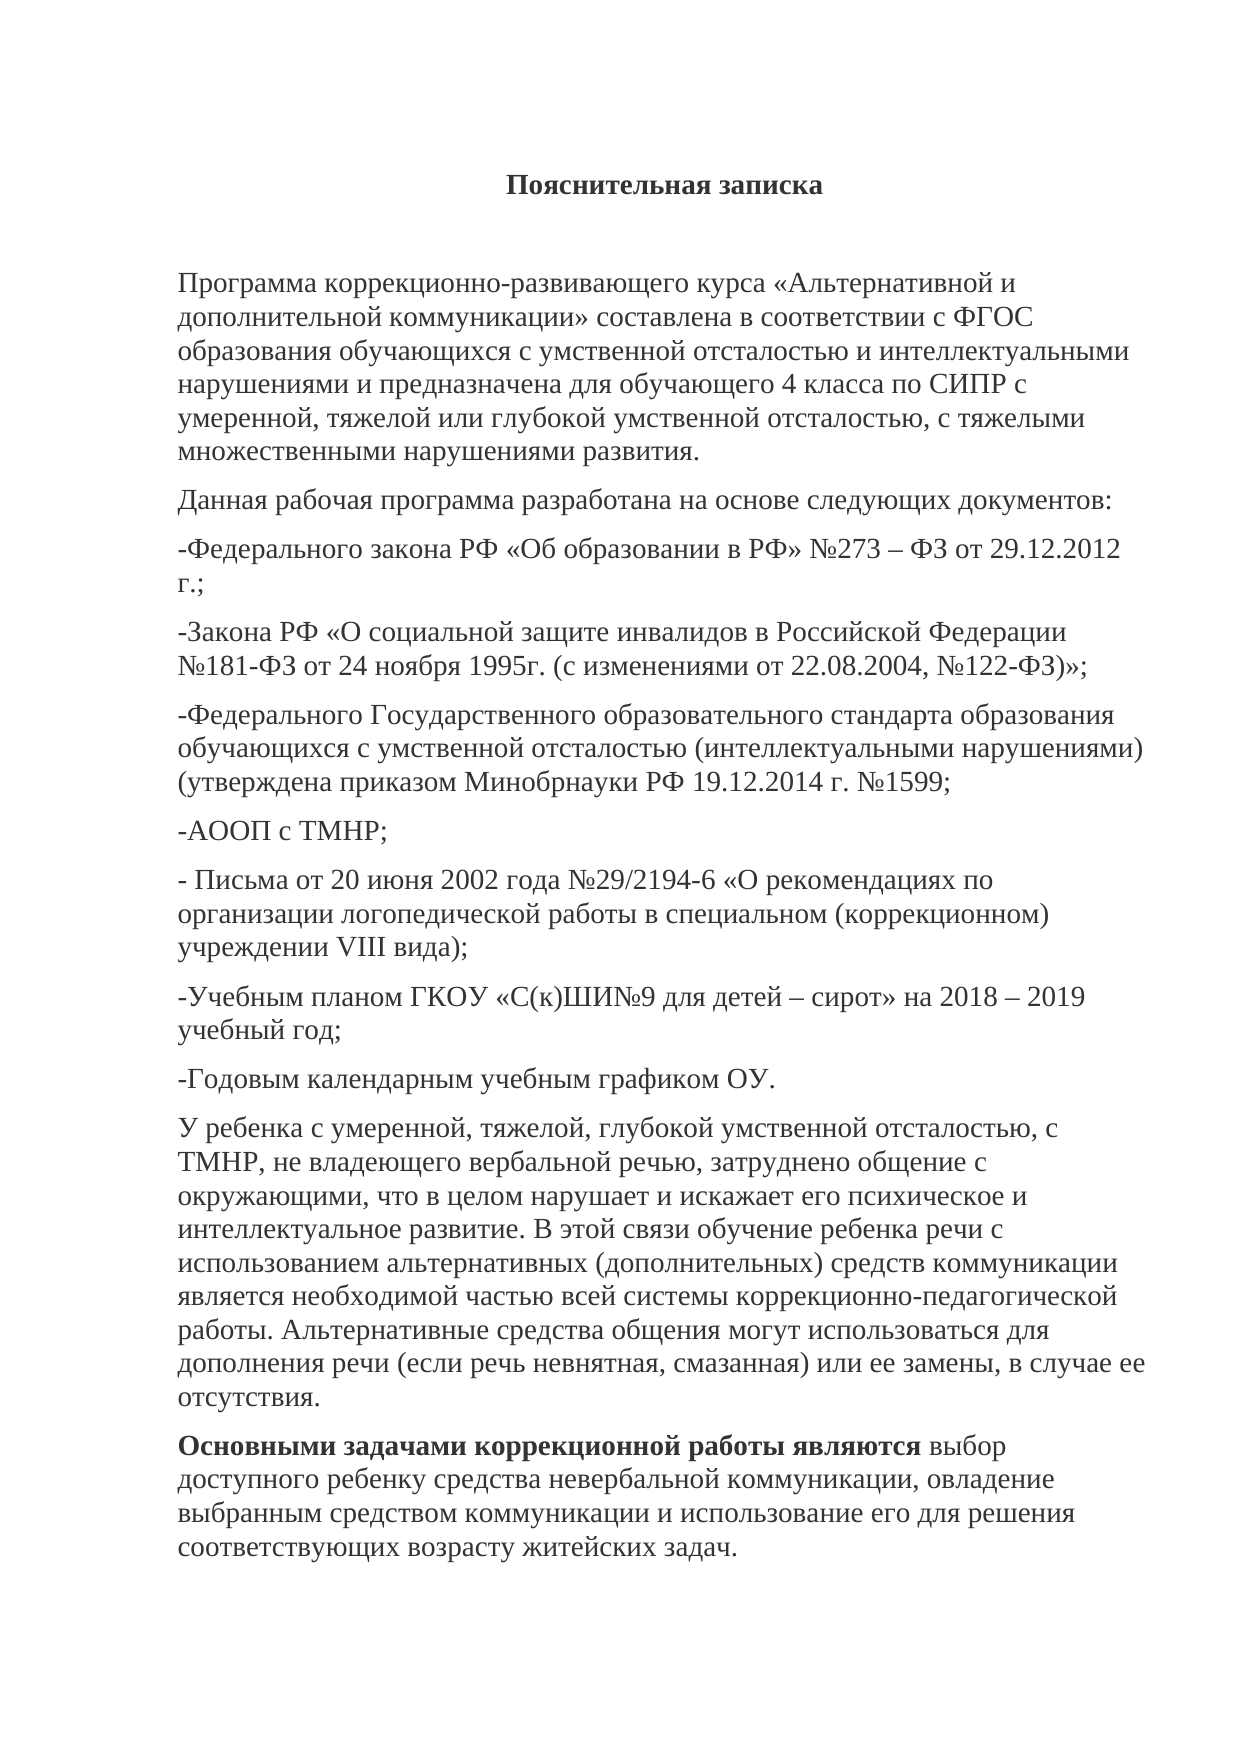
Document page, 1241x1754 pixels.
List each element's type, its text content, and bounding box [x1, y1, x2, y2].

text -Федерального Государственного образовательного стандарта образования обучающихся с умственной отсталостью (интеллектуальными нарушениями) (утверждена приказом Минобрнауки РФ 19.12.2014 г. №1599; [177, 697, 1152, 798]
text -Федерального закона РФ «Об образовании в РФ» №273 – ФЗ от 29.12.2012 г.; [177, 532, 1152, 599]
text У ребенка с умеренной, тяжелой, глубокой умственной отсталостью, с ТМНР, не владеющего вербальной речью, затруднено общение с окружающими, что в целом нарушает и искажает его психическое и интеллектуальное развитие. В этой связи обучение ребенка речи с использованием альтернативных (дополнительных) средств коммуникации является необходимой частью всей системы коррекционно-педагогической работы. Альтернативные средства общения могут использоваться для дополнения речи (если речь невнятная, смазанная) или ее замены, в случае ее отсутствия. [177, 1111, 1152, 1412]
text Данная рабочая программа разработана на основе следующих документов: [177, 482, 1152, 516]
text -АООП с ТМНР; [177, 813, 1152, 847]
text -Учебным планом ГКОУ «С(к)ШИ№9 для детей – сирот» на 2018 – 2019 учебный год; [177, 979, 1152, 1046]
text -Закона РФ «О социальной защите инвалидов в Российской Федерации №181-ФЗ от 24 ноября 1995г. (с изменениями от 22.08.2004, №122-ФЗ)»; [177, 614, 1152, 681]
text Программа коррекционно-развивающего курса «Альтернативной и дополнительной коммуникации» составлена в соответствии с ФГОС образования обучающихся с умственной отсталостью и интеллектуальными нарушениями и предназначена для обучающего 4 класса по СИПР с умеренной, тяжелой или глубокой умственной отсталостью, с тяжелыми множественными нарушениями развития. [177, 266, 1152, 467]
text - Письма от 20 июня 2002 года №29/2194-6 «О рекомендациях по организации логопедической работы в специальном (коррекционном) учреждении VIII вида); [177, 862, 1152, 963]
text Основными задачами коррекционной работы являются выбор доступного ребенку средства невербальной коммуникации, овладение выбранным средством коммуникации и использование его для решения соответствующих возрасту житейских задач. [177, 1428, 1152, 1562]
text -Годовым календарным учебным графиком ОУ. [177, 1061, 1152, 1095]
text Пояснительная записка [177, 167, 1152, 201]
